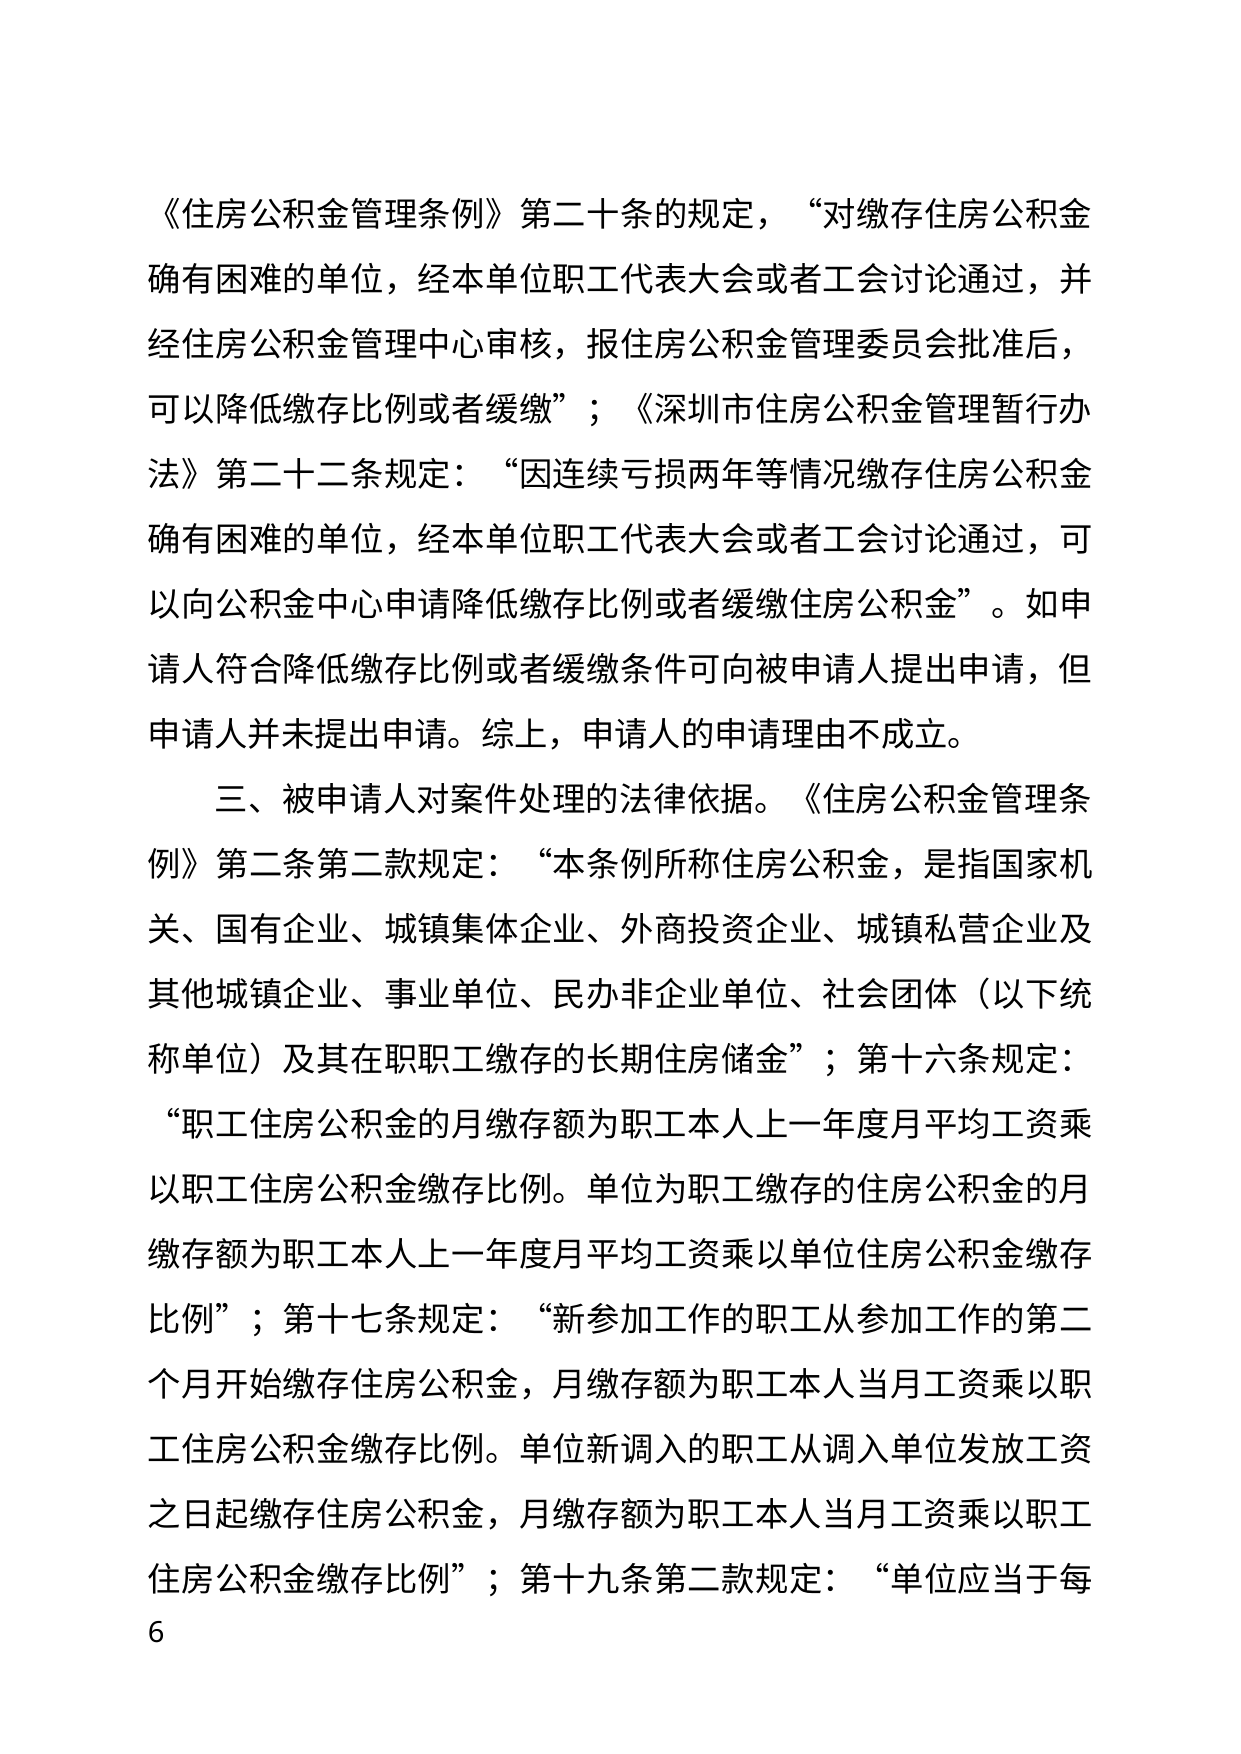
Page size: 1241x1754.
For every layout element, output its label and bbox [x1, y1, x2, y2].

text [148, 764, 1092, 1609]
text [148, 179, 1092, 764]
